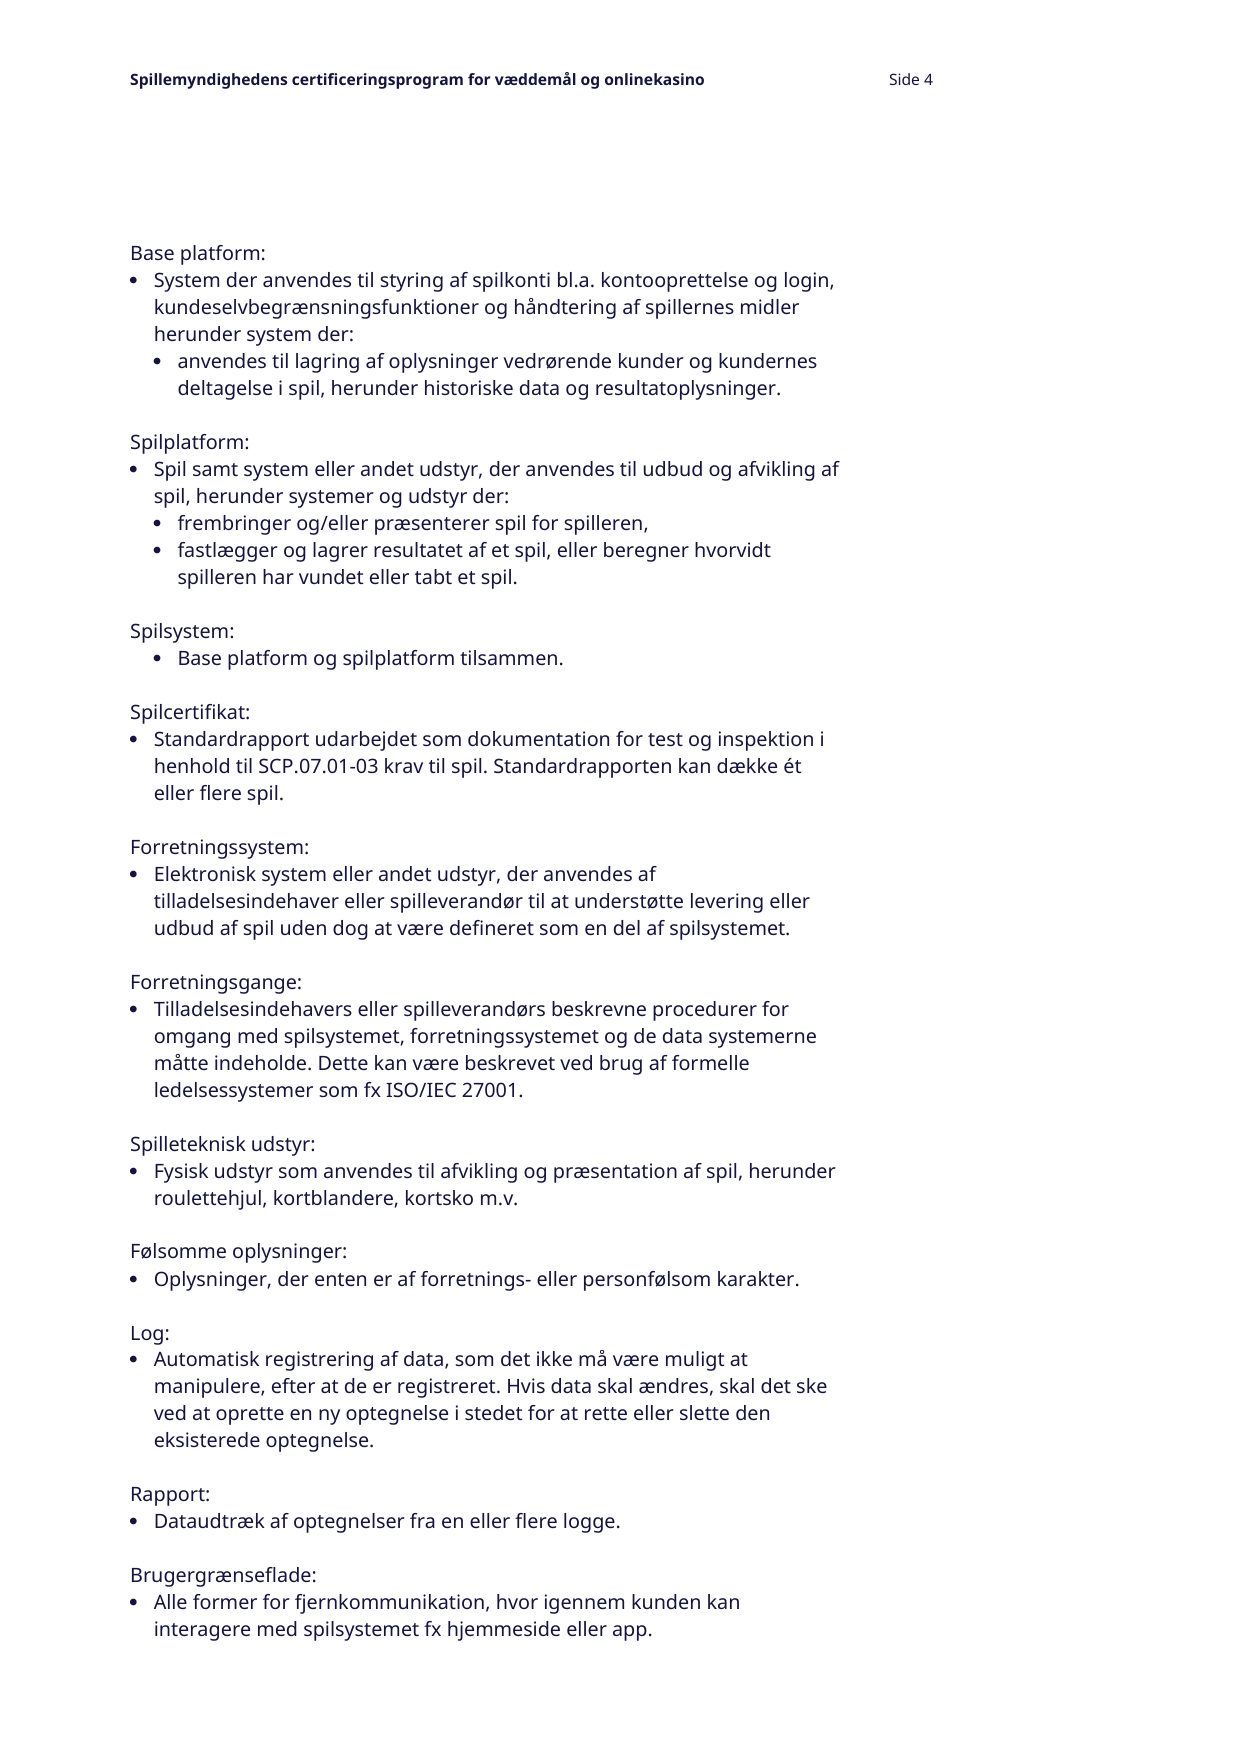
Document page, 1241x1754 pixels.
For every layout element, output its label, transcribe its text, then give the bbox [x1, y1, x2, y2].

list Spil samt system eller andet udstyr, der anvendes til udbud og afvikling af spil, herunder systemer og udstyr der: [130, 455, 842, 509]
text Spilcertifikat: [130, 698, 842, 725]
text Rapport: [130, 1481, 842, 1508]
text Forretningsgange: [130, 968, 842, 995]
list Fysisk udstyr som anvendes til afvikling og præsentation af spil, herunder roulettehjul, kortblandere, kortsko m.v. [130, 1157, 842, 1211]
text Spilleteknisk udstyr: [130, 1130, 842, 1157]
list Standardrapport udarbejdet som dokumentation for test og inspektion i henhold til SCP.07.01-03 krav til spil. Standardrapporten kan dække ét eller flere spil. [130, 725, 842, 806]
list anvendes til lagring af oplysninger vedrørende kunder og kundernes deltagelse i spil, herunder historiske data og resultatoplysninger. [153, 347, 842, 401]
text Spilsystem: [130, 617, 842, 644]
list Elektronisk system eller andet udstyr, der anvendes af tilladelsesindehaver eller spilleverandør til at understøtte levering eller udbud af spil uden dog at være defineret som en del af spilsystemet. [130, 860, 842, 941]
list Oplysninger, der enten er af forretnings- eller personfølsom karakter. [130, 1265, 842, 1292]
list Dataudtræk af optegnelser fra en eller flere logge. [130, 1508, 842, 1534]
list System der anvendes til styring af spilkonti bl.a. kontooprettelse og login, kundeselvbegrænsningsfunktioner og håndtering af spillernes midler herunder system der: [130, 267, 842, 347]
text Følsomme oplysninger: [130, 1238, 842, 1265]
list frembringer og/eller præsenterer spil for spilleren, [153, 509, 842, 536]
text Brugergrænseflade: [130, 1562, 842, 1588]
text Forretningssystem: [130, 833, 842, 860]
list Automatisk registrering af data, som det ikke må være muligt at manipulere, efter at de er registreret. Hvis data skal ændres, skal det ske ved at oprette en ny optegnelse i stedet for at rette eller slette den eksisterede optegnelse. [130, 1346, 842, 1454]
text Base platform: [130, 239, 842, 267]
list fastlægger og lagrer resultatet af et spil, eller beregner hvorvidt spilleren har vundet eller tabt et spil. [153, 536, 842, 590]
text Log: [130, 1319, 842, 1346]
list Alle former for fjernkommunikation, hvor igennem kunden kan interagere med spilsystemet fx hjemmeside eller app. [130, 1588, 842, 1642]
list Tilladelsesindehavers eller spilleverandørs beskrevne procedurer for omgang med spilsystemet, forretningssystemet og de data systemerne måtte indeholde. Dette kan være beskrevet ved brug af formelle ledelsessystemer som fx ISO/IEC 27001. [130, 995, 842, 1103]
text Spilplatform: [130, 428, 842, 455]
list Base platform og spilplatform tilsammen. [153, 644, 842, 671]
